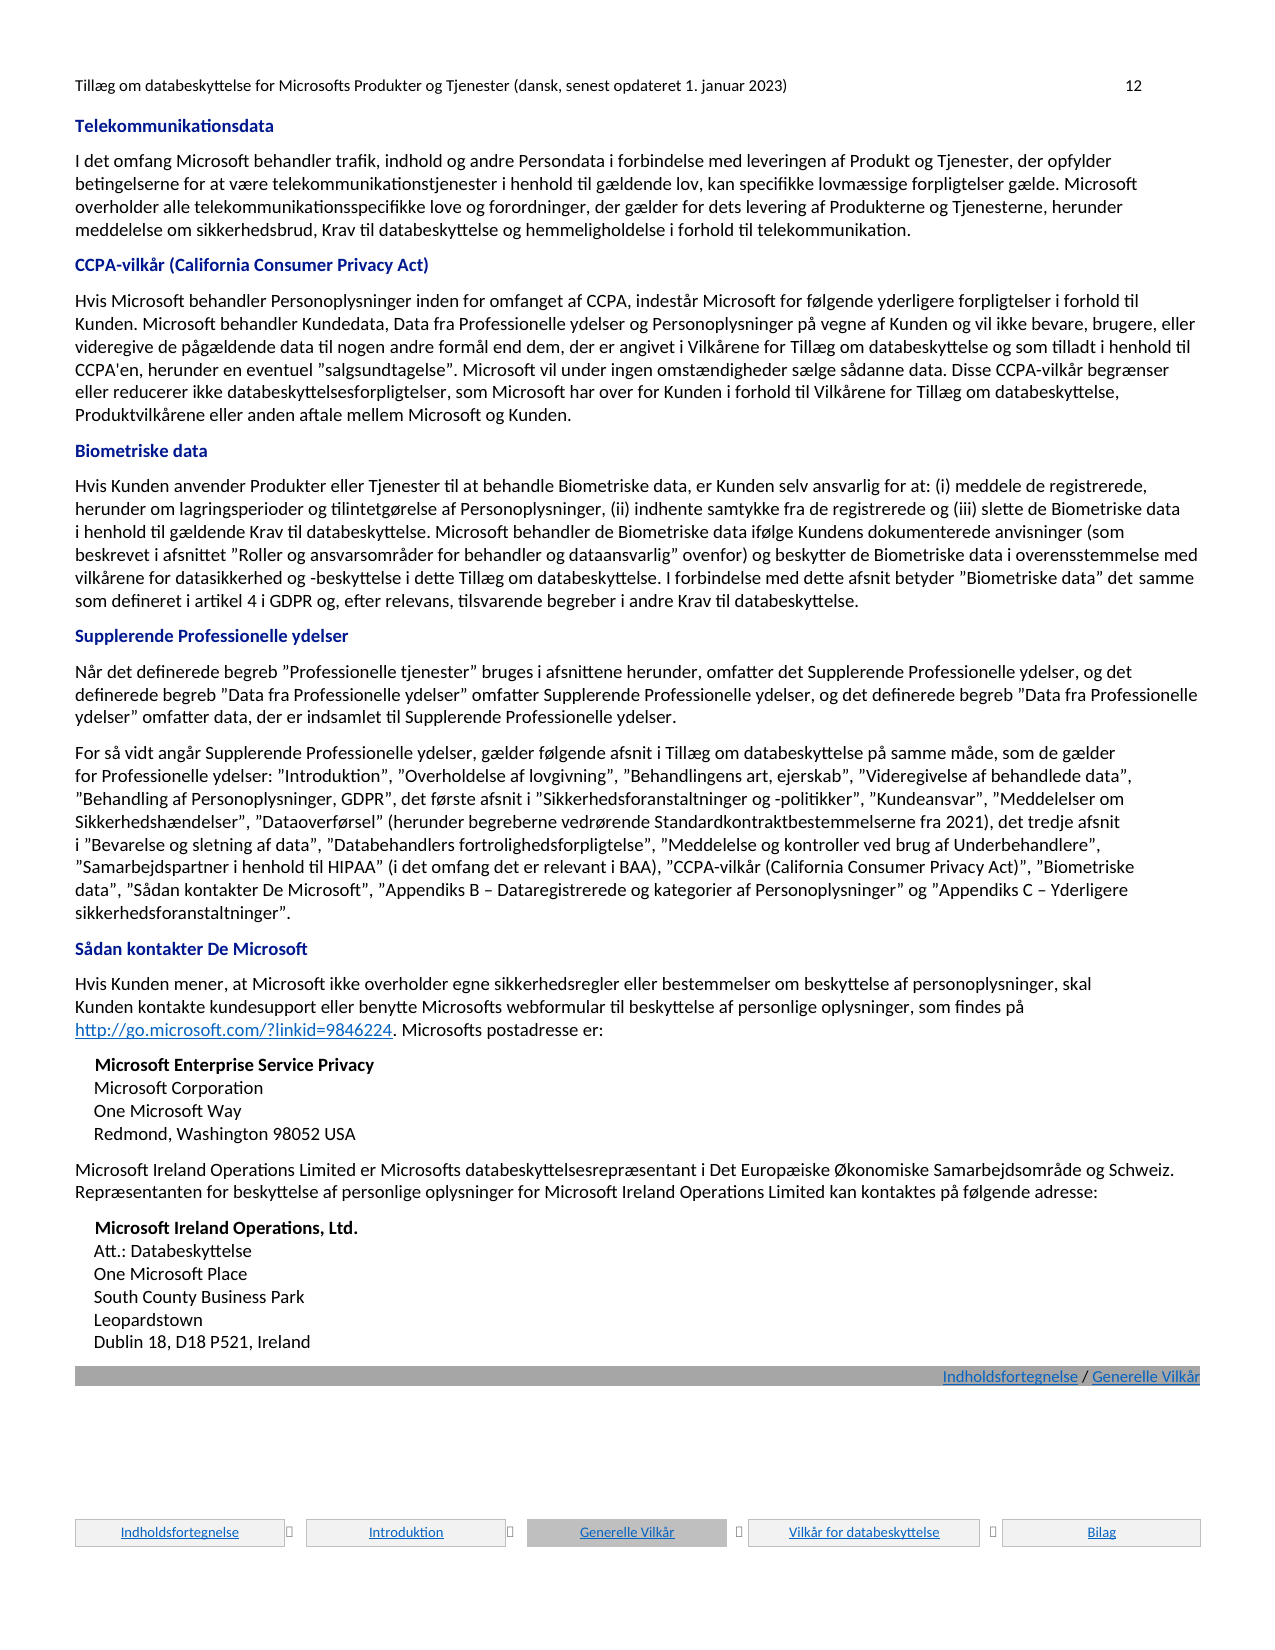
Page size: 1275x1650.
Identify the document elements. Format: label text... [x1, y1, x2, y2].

subtitle Biometriske data [75, 439, 1200, 462]
list I det omfang Microsoft behandler trafik, indhold og andre Persondata i forbindelse med leveringen af Produkt og Tjenester, der opfylder betingelserne for at være telekommunikationstjenester i henhold til gældende lov, kan specifikke lovmæssige forpligtelser gælde. Microsoft overholder alle telekommunikationsspecifikke love og forordninger, der gælder for dets levering af Produkterne og Tjenesterne, herunder meddelelse om sikkerhedsbrud, Krav til databeskyttelse og hemmeligholdelse i forhold til telekommunikation. [75, 149, 1200, 241]
list For så vidt angår Supplerende Professionelle ydelser, gælder følgende afsnit i Tillæg om databeskyttelse på samme måde, som de gælder for Professionelle ydelser: ”Introduktion”, ”Overholdelse af lovgivning”, ”Behandlingens art, ejerskab”, ”Videregivelse af behandlede data”, ”Behandling af Personoplysninger, GDPR”, det første afsnit i ”Sikkerhedsforanstaltninger og -politikker”, ”Kundeansvar”, ”Meddelelser om Sikkerhedshændelser”, ”Dataoverførsel” (herunder begreberne vedrørende Standardkontraktbestemmelserne fra 2021), det tredje afsnit i ”Bevarelse og sletning af data”, ”Databehandlers fortrolighedsforpligtelse”, ”Meddelelse og kontroller ved brug af Underbehandlere”, ”Samarbejdspartner i henhold til HIPAA” (i det omfang det er relevant i BAA), ”CCPA-vilkår (California Consumer Privacy Act)”, ”Biometriske data”, ”Sådan kontakter De Microsoft”, ”Appendiks B – Dataregistrerede og kategorier af Personoplysninger” og ”Appendiks C – Yderligere sikkerhedsforanstaltninger”. [75, 741, 1200, 924]
text Hvis Kunden anvender Produkter eller Tjenester til at behandle Biometriske data, er Kunden selv ansvarlig for at: (i) meddele de registrerede, herunder om lagringsperioder og tilintetgørelse af Personoplysninger, (ii) indhente samtykke fra de registrerede og (iii) slette de Biometriske data i henhold til gældende Krav til databeskyttelse. Microsoft behandler de Biometriske data ifølge Kundens dokumenterede anvisninger (som beskrevet i afsnittet ”Roller og ansvarsområder for behandler og dataansvarlig” ovenfor) og beskytter de Biometriske data i overensstemmelse med vilkårene for datasikkerhed og -beskyttelse i dette Tillæg om databeskyttelse. I forbindelse med dette afsnit betyder ”Biometriske data” det samme som defineret i artikel 4 i GDPR og, efter relevans, tilsvarende begreber i andre Krav til databeskyttelse. [75, 474, 1200, 612]
list Microsoft Ireland Operations, Ltd. [94, 1216, 1200, 1239]
list Når det definerede begreb ”Professionelle tjenester” bruges i afsnittene herunder, omfatter det Supplerende Professionelle ydelser, og det definerede begreb ”Data fra Professionelle ydelser” omfatter Supplerende Professionelle ydelser, og det definerede begreb ”Data fra Professionelle ydelser” omfatter data, der er indsamlet til Supplerende Professionelle ydelser. [75, 660, 1200, 729]
list Hvis Microsoft behandler Personoplysninger inden for omfanget af CCPA, indestår Microsoft for følgende yderligere forpligtelser i forhold til Kunden. Microsoft behandler Kundedata, Data fra Professionelle ydelser og Personoplysninger på vegne af Kunden og vil ikke bevare, brugere, eller videregive de pågældende data til nogen andre formål end dem, der er angivet i Vilkårene for Tillæg om databeskyttelse og som tilladt i henhold til CCPA'en, herunder en eventuel ”salgsundtagelse”. Microsoft vil under ingen omstændigheder sælge sådanne data. Disse CCPA-vilkår begrænser eller reducerer ikke databeskyttelsesforpligtelser, som Microsoft har over for Kunden i forhold til Vilkårene for Tillæg om databeskyttelse, Produktvilkårene eller anden aftale mellem Microsoft og Kunden. [75, 289, 1200, 427]
list Microsoft Ireland Operations Limited er Microsofts databeskyttelsesrepræsentant i Det Europæiske Økonomiske Samarbejdsområde og Schweiz. Repræsentanten for beskyttelse af personlige oplysninger for Microsoft Ireland Operations Limited kan kontaktes på følgende adresse: [75, 1158, 1200, 1204]
list Dublin 18, D18 P521, Ireland [94, 1331, 1200, 1354]
list Leopardstown [94, 1308, 1200, 1331]
list Hvis Kunden mener, at Microsoft ikke overholder egne sikkerhedsregler eller bestemmelser om beskyttelse af personoplysninger, skal Kunden kontakte kundesupport eller benytte Microsofts webformular til beskyttelse af personlige oplysninger, som findes på http://go.microsoft.com/?linkid=9846224. Microsofts postadresse er: [75, 972, 1200, 1041]
list One Microsoft Place [94, 1262, 1200, 1285]
list South County Business Park [94, 1285, 1200, 1308]
subtitle Supplerende Professionelle ydelser [75, 624, 1200, 647]
list Indholdsfortegnelse / Generelle Vilkår [75, 1366, 1200, 1386]
subtitle Telekommunikationsdata [75, 114, 1200, 137]
list One Microsoft Way [94, 1099, 1200, 1122]
subtitle Sådan kontakter De Microsoft [75, 937, 1200, 960]
subtitle CCPA-vilkår (California Consumer Privacy Act) [75, 254, 1200, 277]
list Redmond, Washington 98052 USA [94, 1122, 1200, 1145]
list Microsoft Corporation [94, 1077, 1200, 1099]
list Att.: Databeskyttelse [94, 1239, 1200, 1262]
list Microsoft Enterprise Service Privacy [94, 1054, 1200, 1077]
